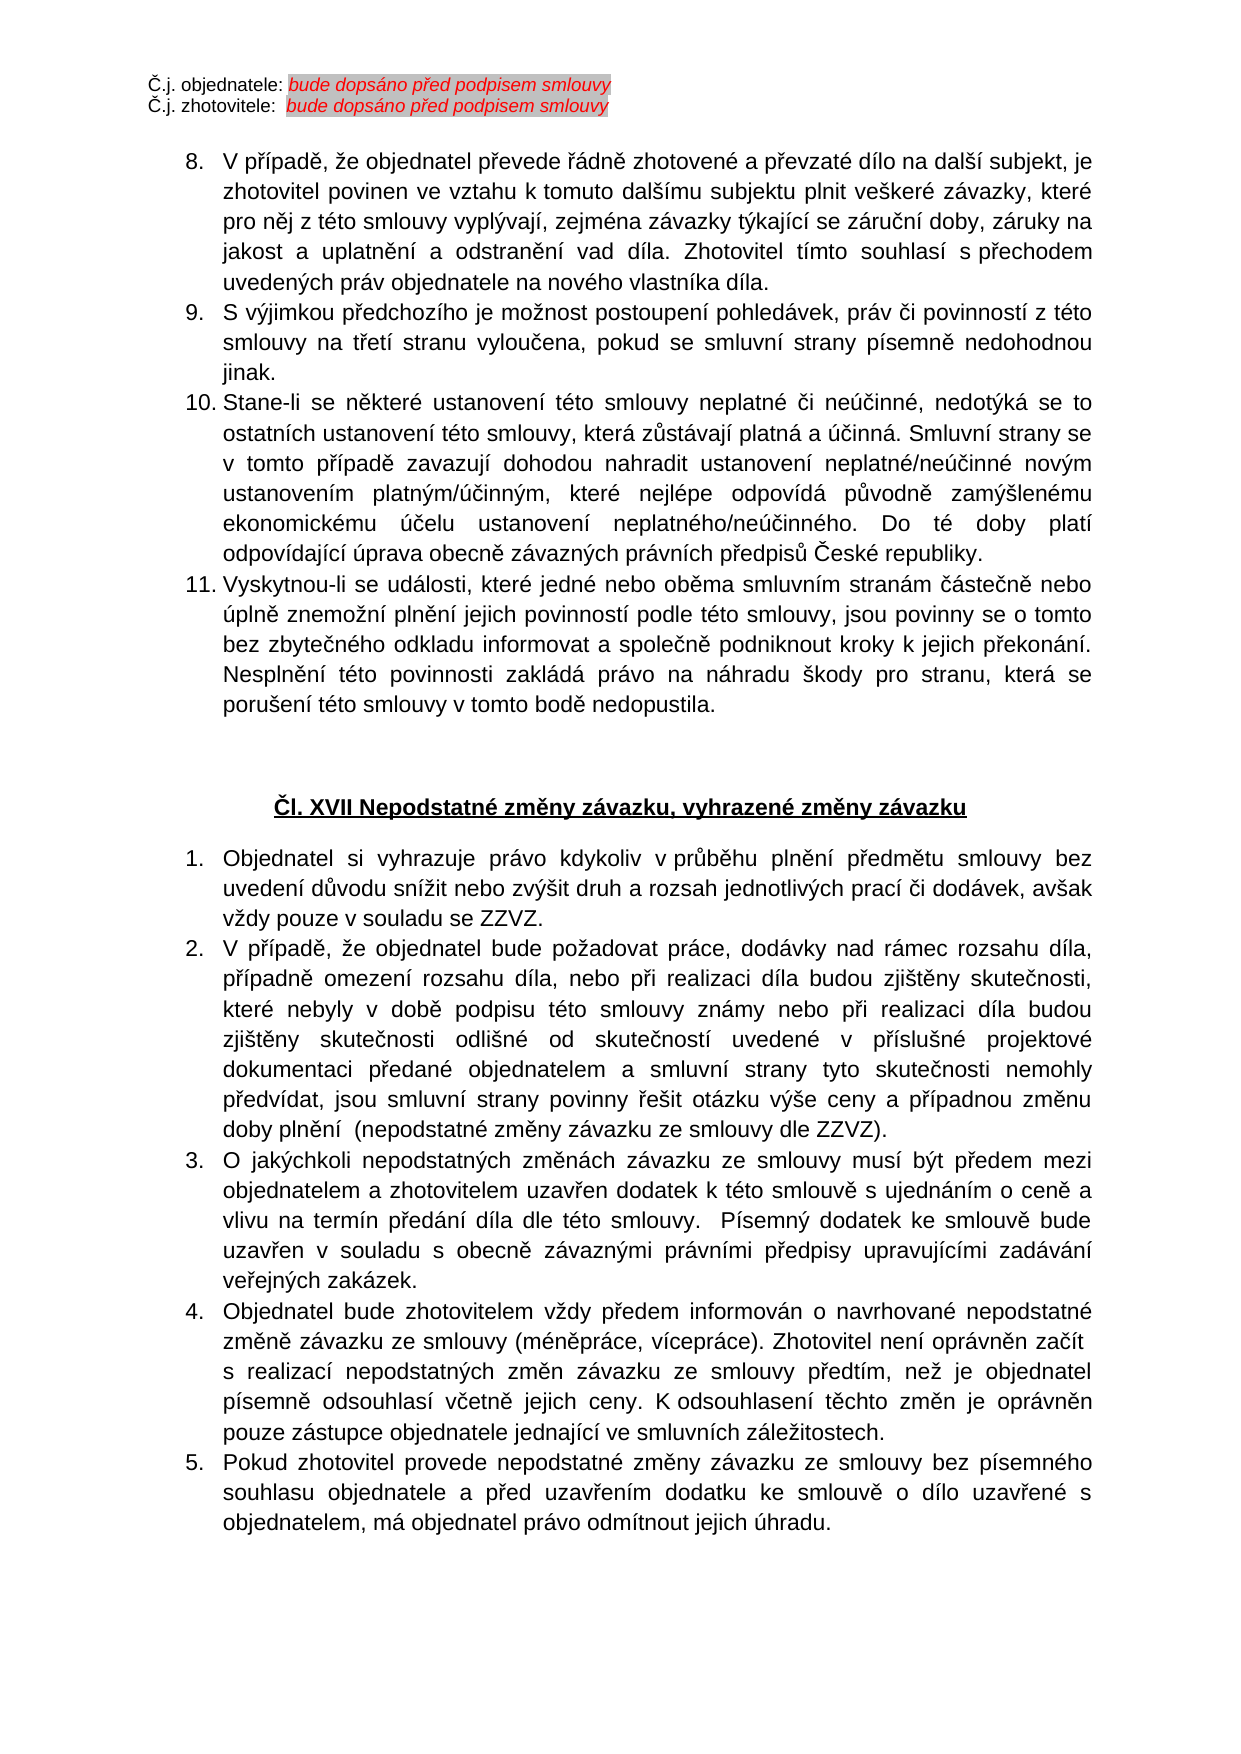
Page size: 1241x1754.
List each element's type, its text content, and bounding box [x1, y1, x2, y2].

list Pokud zhotovitel provede nepodstatné změny závazku ze smlouvy bez písemného souhlasu objednatele a před uzavřením dodatku ke smlouvě o dílo uzavřené s objednatelem, má objednatel právo odmítnout jejich úhradu. [185, 1449, 1093, 1535]
list V případě, že objednatel převede řádně zhotovené a převzaté dílo na další subjekt, je zhotovitel povinen ve vztahu k tomuto dalšímu subjektu plnit veškeré závazky, které pro něj z této smlouvy vyplývají, zejména závazky týkající se záruční doby, záruky na jakost a uplatnění a odstranění vad díla. Zhotovitel tímto souhlasí s přechodem uvedených práv objednatele na nového vlastníka díla. [185, 148, 1093, 295]
list Objednatel si vyhrazuje právo kdykoliv v průběhu plnění předmětu smlouvy bez uvedení důvodu snížit nebo zvýšit druh a rozsah jednotlivých prací či dodávek, avšak vždy pouze v souladu se ZZVZ. [185, 844, 1093, 931]
list O jakýchkoli nepodstatných změnách závazku ze smlouvy musí být předem mezi objednatelem a zhotovitelem uzavřen dodatek k této smlouvě s ujednáním o ceně a vlivu na termín předání díla dle této smlouvy. Písemný dodatek ke smlouvě bude uzavřen v souladu s obecně závaznými právními předpisy upravujícími zadávání veřejných zakázek. [185, 1147, 1093, 1294]
list Vyskytnou-li se události, které jedné nebo oběma smluvním stranám částečně nebo úplně znemožní plnění jejich povinností podle této smlouvy, jsou povinny se o tomto bez zbytečného odkladu informovat a společně podniknout kroky k jejich překonání. Nesplnění této povinnosti zakládá právo na náhradu škody pro stranu, která se porušení této smlouvy v tomto bodě nedopustila. [185, 571, 1093, 718]
list S výjimkou předchozího je možnost postoupení pohledávek, práv či povinností z této smlouvy na třetí stranu vyloučena, pokud se smluvní strany písemně nedohodnou jinak. [185, 299, 1093, 385]
text Čl. XVII Nepodstatné změny závazku, vyhrazené změny závazku [148, 793, 1093, 820]
list V případě, že objednatel bude požadovat práce, dodávky nad rámec rozsahu díla, případně omezení rozsahu díla, nebo při realizaci díla budou zjištěny skutečnosti, které nebyly v době podpisu této smlouvy známy nebo při realizaci díla budou zjištěny skutečnosti odlišné od skutečností uvedené v příslušné projektové dokumentaci předané objednatelem a smluvní strany tyto skutečnosti nemohly předvídat, jsou smluvní strany povinny řešit otázku výše ceny a případnou změnu doby plnění (nepodstatné změny závazku ze smlouvy dle ZZVZ). [185, 935, 1093, 1143]
list Stane-li se některé ustanovení této smlouvy neplatné či neúčinné, nedotýká se to ostatních ustanovení této smlouvy, která zůstávají platná a účinná. Smluvní strany se v tomto případě zavazují dohodou nahradit ustanovení neplatné/neúčinné novým ustanovením platným/účinným, které nejlépe odpovídá původně zamýšlenému ekonomickému účelu ustanovení neplatného/neúčinného. Do té doby platí odpovídající úprava obecně závazných právních předpisů České republiky. [185, 389, 1093, 567]
list Objednatel bude zhotovitelem vždy předem informován o navrhované nepodstatné změně závazku ze smlouvy (méněpráce, vícepráce). Zhotovitel není oprávněn začít s realizací nepodstatných změn závazku ze smlouvy předtím, než je objednatel písemně odsouhlasí včetně jejich ceny. K odsouhlasení těchto změn je oprávněn pouze zástupce objednatele jednající ve smluvních záležitostech. [185, 1298, 1093, 1445]
